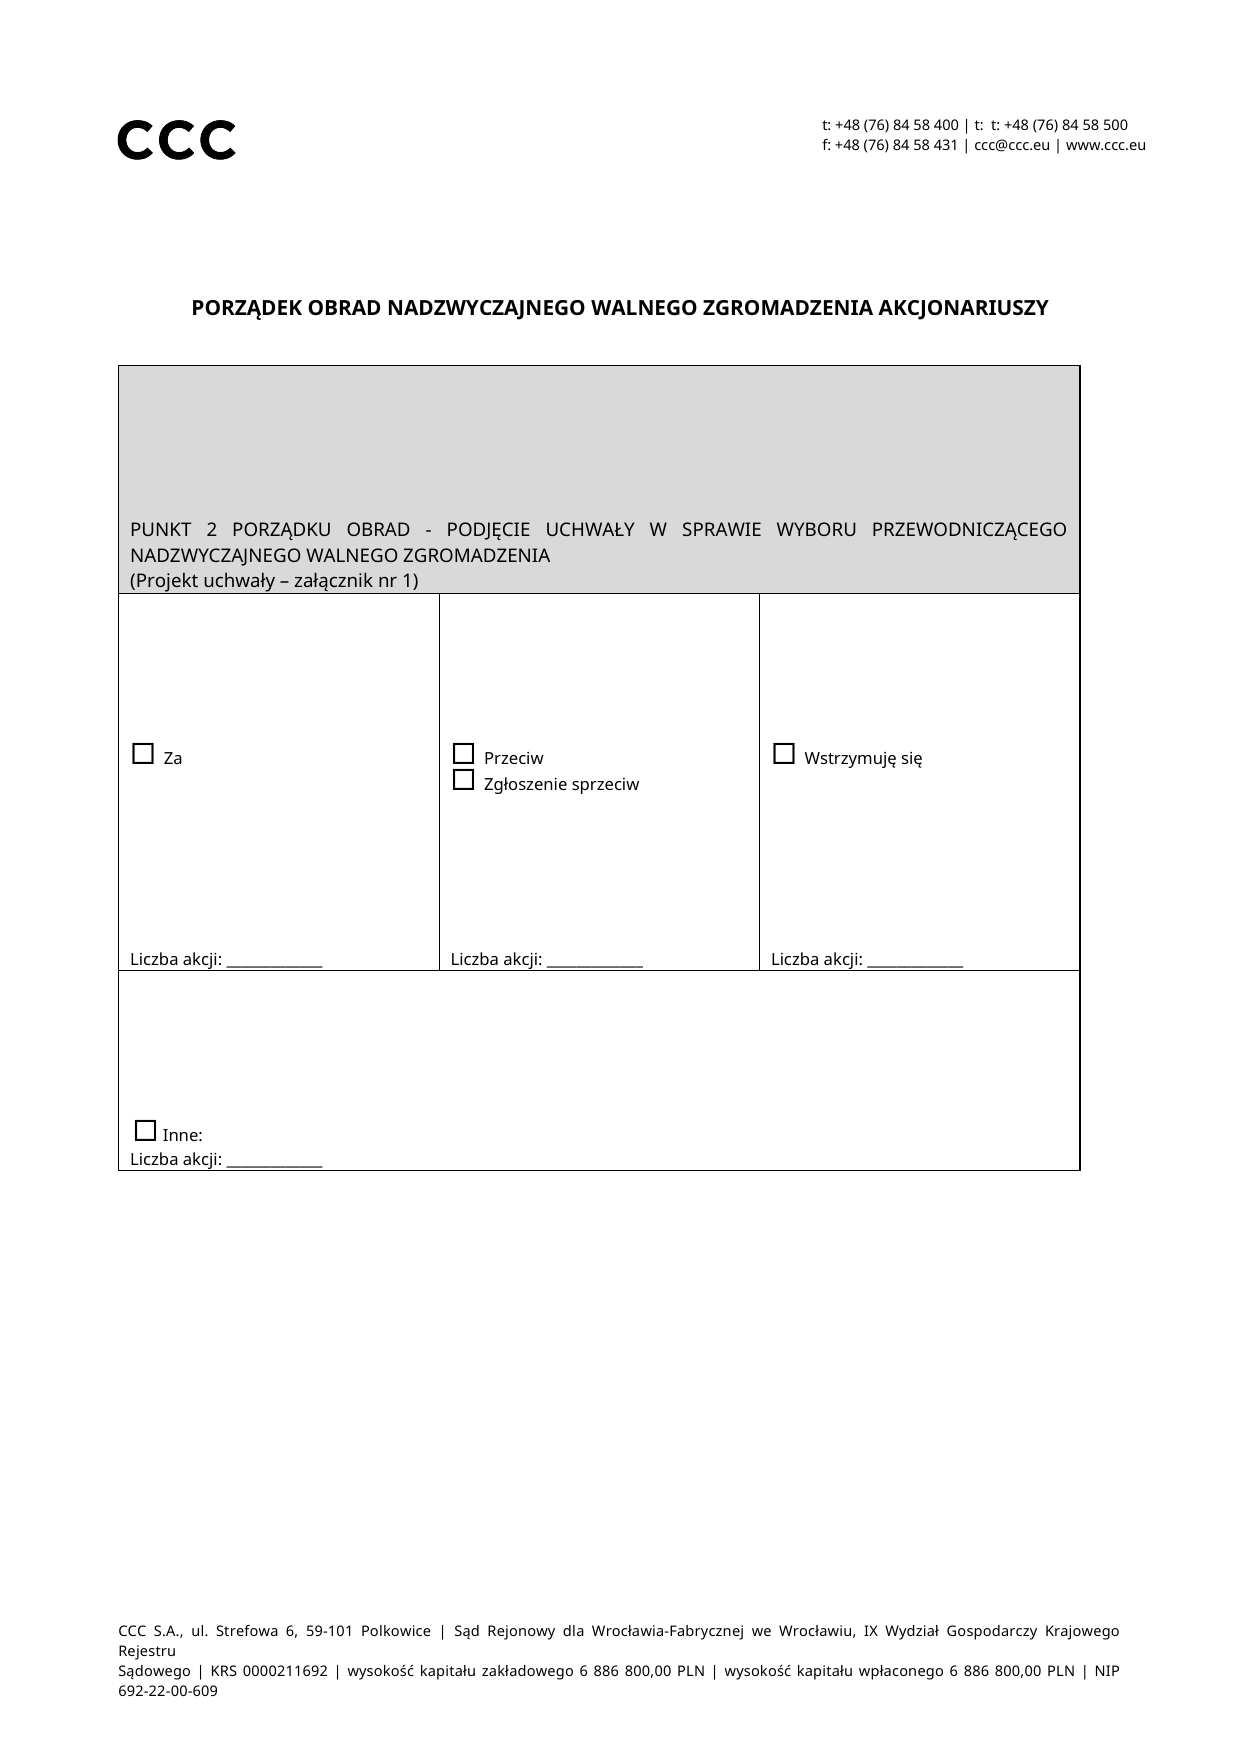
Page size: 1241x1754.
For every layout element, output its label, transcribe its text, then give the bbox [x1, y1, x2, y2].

table_cell Za [119, 594, 439, 797]
table_cell Liczba akcji: _____________ [119, 797, 439, 970]
table_cell Liczba akcji: _____________ [440, 797, 759, 970]
table_cell Wstrzymuję się [760, 594, 1079, 797]
text PORZĄDEK OBRAD NADZWYCZAJNEGO WALNEGO ZGROMADZENIA AKCJONARIUSZY [118, 293, 1122, 322]
table_header Punkt 2 Porządku obrad - Podjęcie uchwały w SPRAWIE wYBORU PRZEWODNICZĄCEGO nADZWYCZAJNEGO WALNEGO ZGROMADZENIA (Projekt uchwały – załącznik nr 1) [119, 366, 1079, 593]
table_cell Przeciw Zgłoszenie sprzeciw [440, 594, 759, 797]
table_cell Liczba akcji: _____________ [760, 797, 1079, 970]
table_cell Inne: Liczba akcji: _____________ [119, 971, 1079, 1170]
picture [0, 2, 1241, 252]
